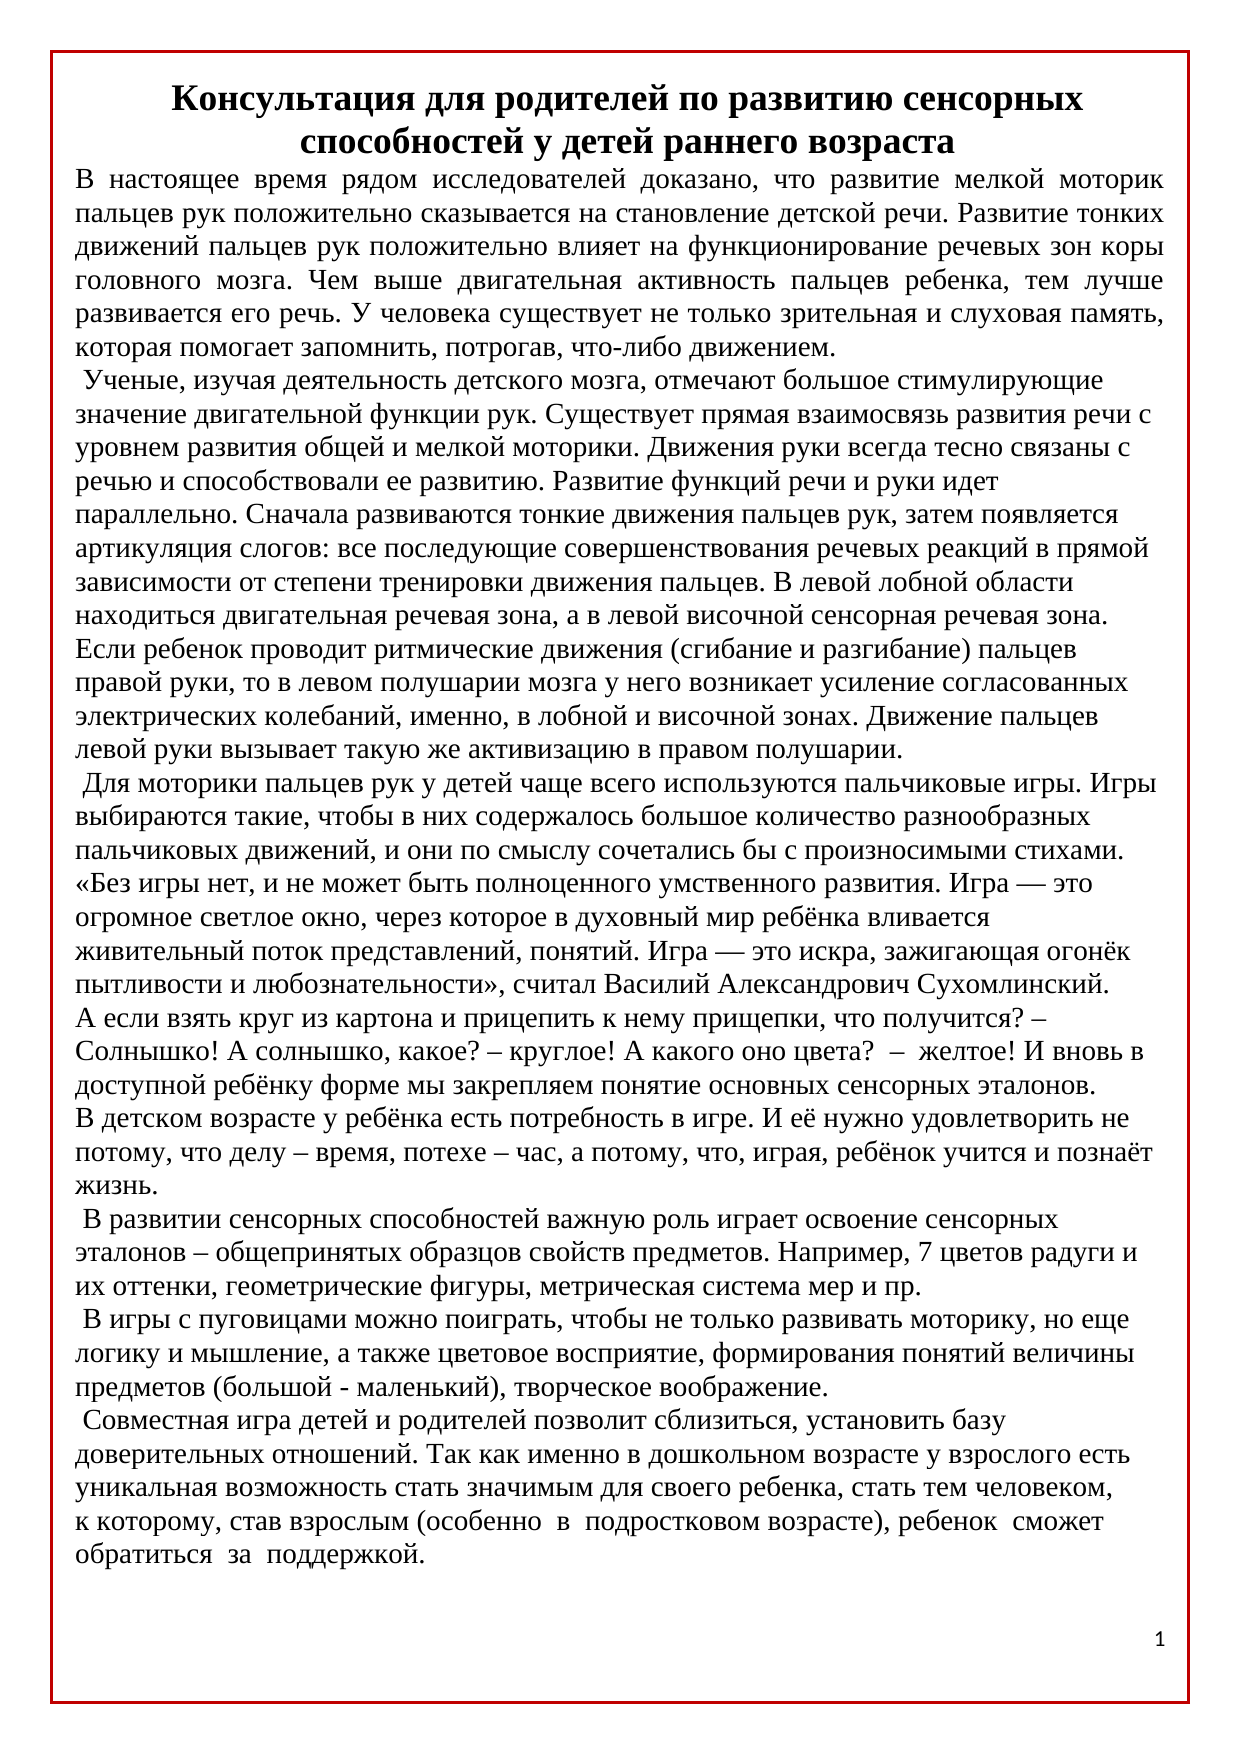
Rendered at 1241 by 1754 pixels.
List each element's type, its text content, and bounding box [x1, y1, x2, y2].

text «Без игры нет, и не может быть полноценного умственного развития. Игра — это огромное светлое окно, через которое в духовный мир ребёнка вливается живительный поток представлений, понятий. Игра — это искра, зажигающая огонёк пытливости и любознательности», считал Василий Александрович Сухомлинский. [75, 866, 1165, 1000]
text Ученые, изучая деятельность детского мозга, отмечают большое стимулирующие значение двигательной функции рук. Существует прямая взаимосвязь развития речи с уровнем развития общей и мелкой моторики. Движения руки всегда тесно связаны с речью и способствовали ее развитию. Развитие функций речи и руки идет параллельно. Сначала развиваются тонкие движения пальцев рук, затем появляется артикуляция слогов: все последующие совершенствования речевых реакций в прямой зависимости от степени тренировки движения пальцев. В левой лобной области находиться двигательная речевая зона, а в левой височной сенсорная речевая зона. [75, 362, 1165, 631]
text В развитии сенсорных способностей важную роль играет освоение сенсорных эталонов – общепринятых образцов свойств предметов. Например, 7 цветов радуги и их оттенки, геометрические фигуры, метрическая система мер и пр. [75, 1201, 1165, 1302]
text Если ребенок проводит ритмические движения (сгибание и разгибание) пальцев правой руки, то в левом полушарии мозга у него возникает усиление согласованных электрических колебаний, именно, в лобной и височной зонах. Движение пальцев левой руки вызывает такую же активизацию в правом полушарии. [75, 631, 1165, 765]
text А если взять круг из картона и прицепить к нему прищепки, что получится? – Солнышко! А солнышко, какое? – круглое! А какого оно цвета? – желтое! И вновь в доступной ребёнку форме мы закрепляем понятие основных сенсорных эталонов. [75, 1000, 1165, 1100]
text Для моторики пальцев рук у детей чаще всего используются пальчиковые игры. Игры выбираются такие, чтобы в них содержалось большое количество разнообразных пальчиковых движений, и они по смыслу сочетались бы с произносимыми стихами. [75, 765, 1165, 866]
text Консультация для родителей по развитию сенсорных способностей у детей раннего возраста [90, 75, 1165, 161]
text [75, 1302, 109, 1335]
text В детском возрасте у ребёнка есть потребность в игре. И её нужно удовлетворить не потому, что делу – время, потехе – час, а потому, что, играя, ребёнок учится и познаёт жизнь. [75, 1100, 1165, 1201]
text В настоящее время рядом исследователей доказано, что развитие мелкой моторик пальцев рук положительно сказывается на становление детской речи. Развитие тонких движений пальцев рук положительно влияет на функционирование речевых зон коры головного мозга. Чем выше двигательная активность пальцев ребенка, тем лучше развивается его речь. У человека существует не только зрительная и слуховая память, которая помогает запомнить, потрогав, что-либо движением. [75, 161, 1165, 362]
text В игры с пуговицами можно поиграть, чтобы не только развивать моторику, но еще логику и мышление, а также цветовое восприятие, формирования понятий величины предметов (большой - маленький), творческое воображение. Совместная игра детей и родителей позволит сблизиться, установить базу доверительных отношений. Так как именно в дошкольном возрасте у взрослого есть уникальная возможность стать значимым для своего ребенка, стать тем человеком, к которому, став взрослым (особенно в подростковом возрасте), ребенок сможет обратиться за поддержкой. [426, 1302, 1165, 1570]
